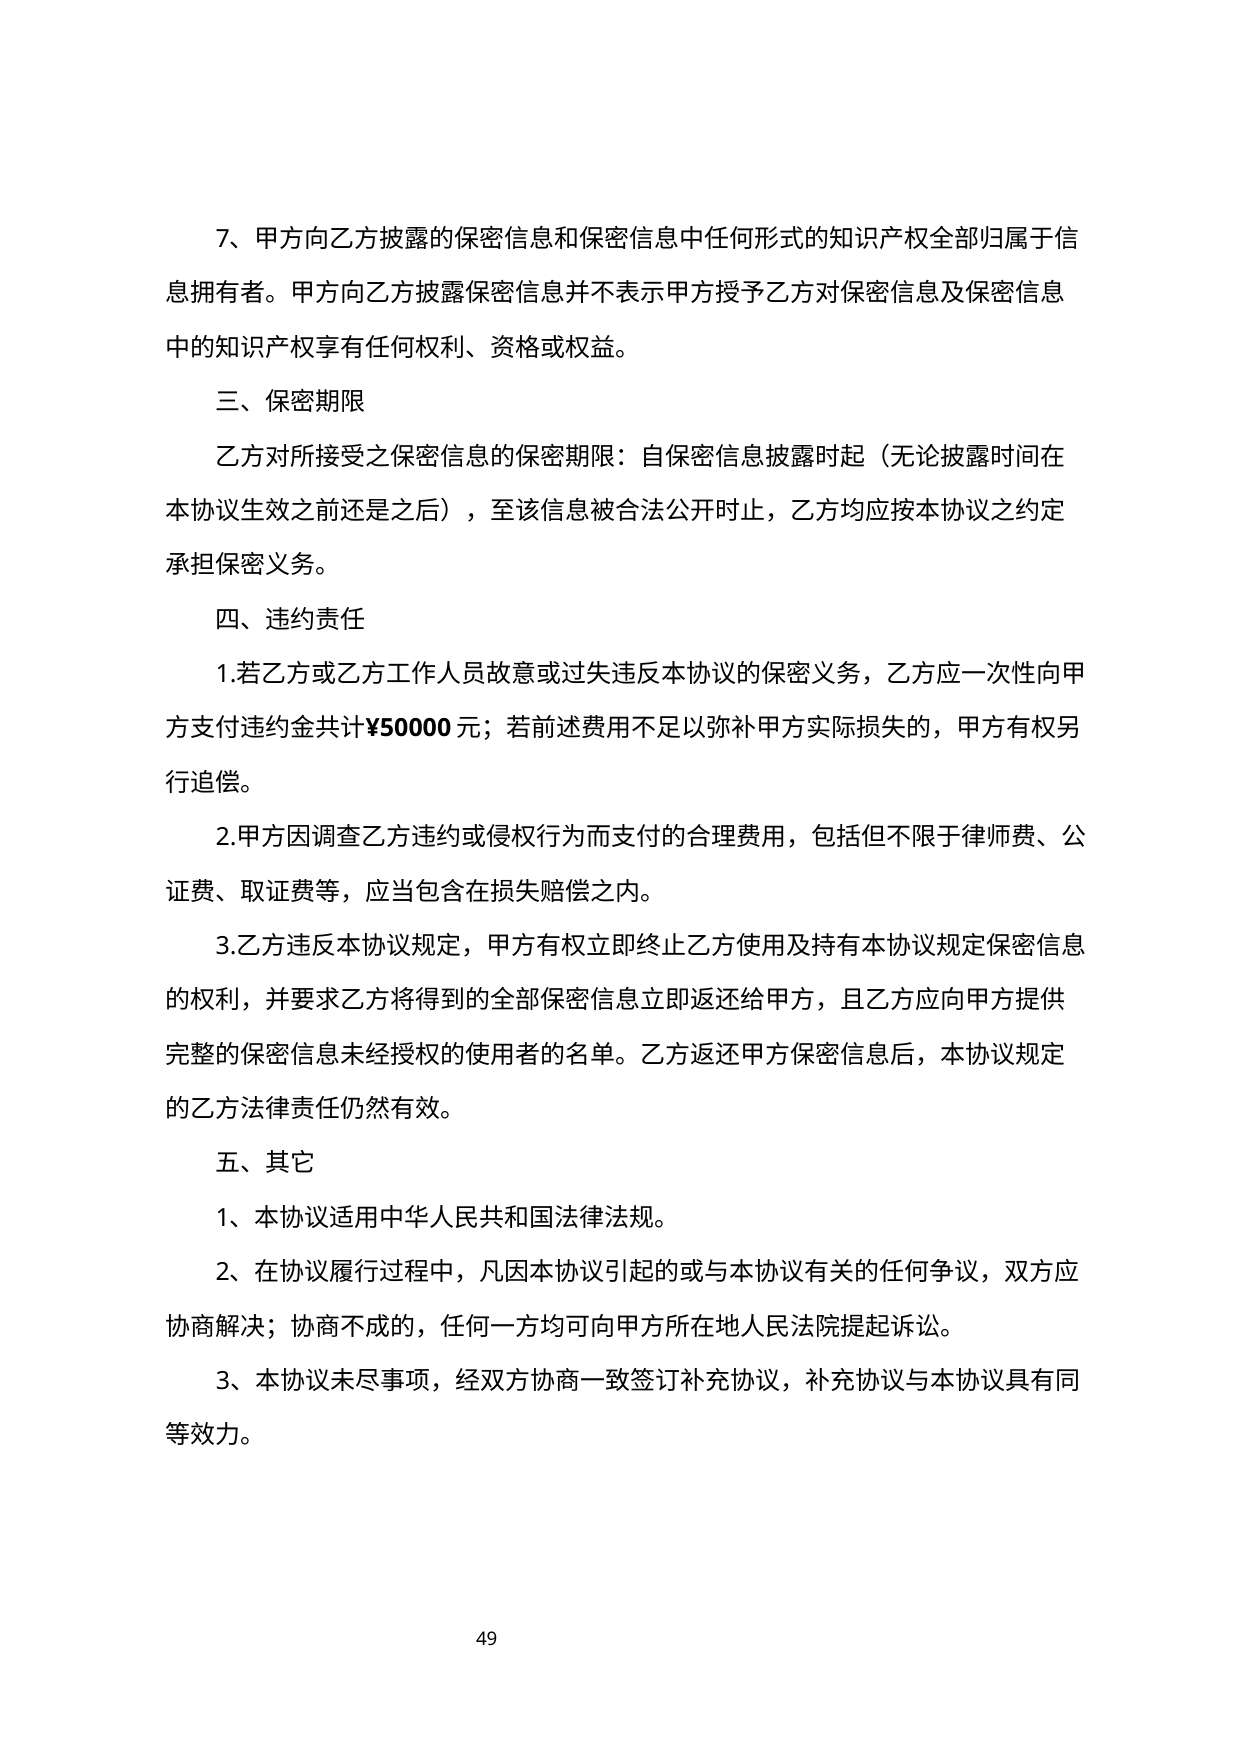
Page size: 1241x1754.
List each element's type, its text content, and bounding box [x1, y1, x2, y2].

text 7、甲方向乙方披露的保密信息和保密信息中任何形式的知识产权全部归属于信息拥有者。甲方向乙方披露保密信息并不表示甲方授予乙方对保密信息及保密信息中的知识产权享有任何权利、资格或权益。 [165, 218, 1087, 363]
text 3.乙方违反本协议规定，甲方有权立即终止乙方使用及持有本协议规定保密信息的权利，并要求乙方将得到的全部保密信息立即返还给甲方，且乙方应向甲方提供完整的保密信息未经授权的使用者的名单。乙方返还甲方保密信息后，本协议规定的乙方法律责任仍然有效。 [165, 925, 1087, 1125]
text 1.若乙方或乙方工作人员故意或过失违反本协议的保密义务，乙方应一次性向甲方支付违约金共计¥50000元；若前述费用不足以弥补甲方实际损失的，甲方有权另行追偿。 [165, 653, 1087, 798]
text 2.甲方因调查乙方违约或侵权行为而支付的合理费用，包括但不限于律师费、公证费、取证费等，应当包含在损失赔偿之内。 [165, 817, 1087, 907]
text 3、本协议未尽事项，经双方协商一致签订补充协议，补充协议与本协议具有同等效力。 [165, 1360, 1087, 1451]
text 乙方对所接受之保密信息的保密期限：自保密信息披露时起（无论披露时间在本协议生效之前还是之后），至该信息被合法公开时止，乙方均应按本协议之约定承担保密义务。 [165, 436, 1087, 581]
text 四、违约责任 [165, 599, 1087, 635]
text 五、其它 [165, 1143, 1087, 1179]
text 1、本协议适用中华人民共和国法律法规。 [165, 1197, 1087, 1233]
text 2、在协议履行过程中，凡因本协议引起的或与本协议有关的任何争议，双方应协商解决；协商不成的，任何一方均可向甲方所在地人民法院提起诉讼。 [165, 1252, 1087, 1342]
text 三、保密期限 [165, 382, 1087, 418]
